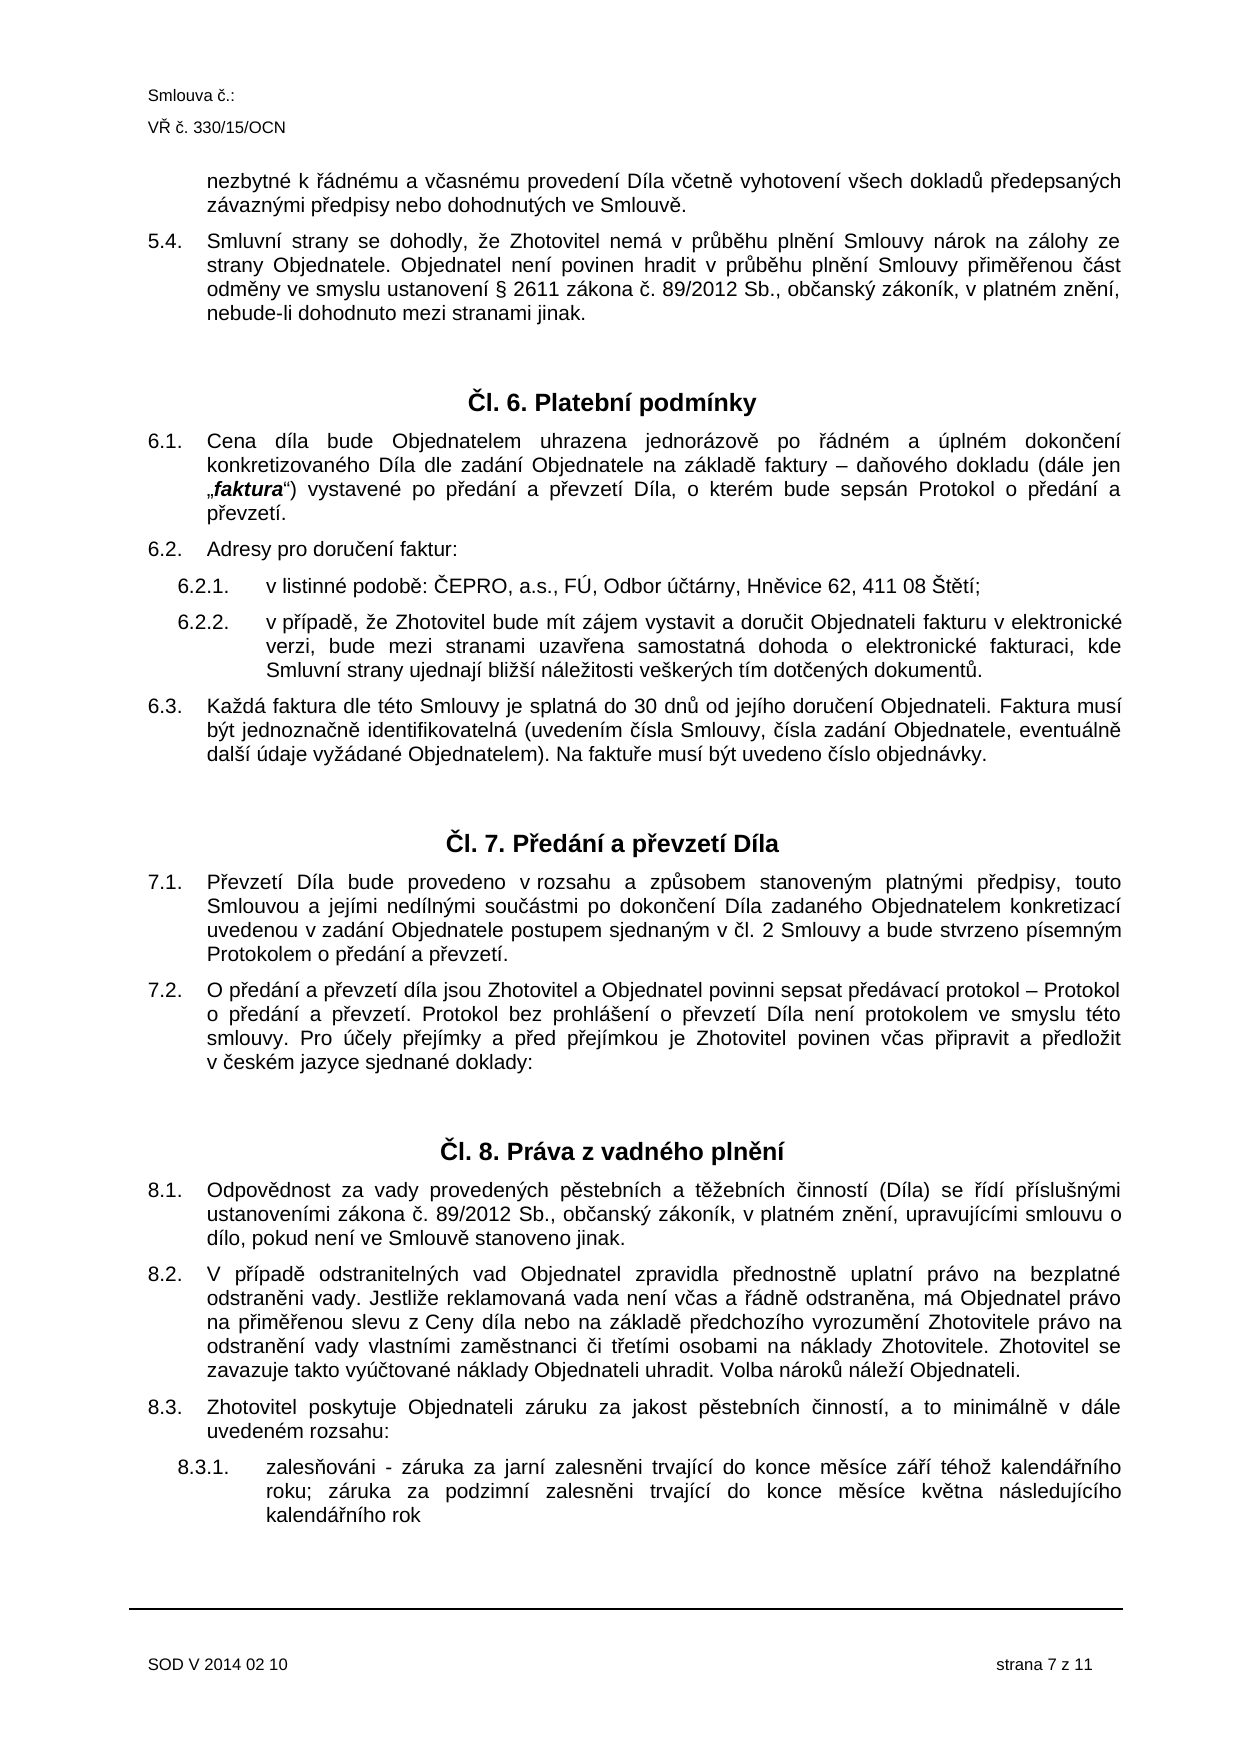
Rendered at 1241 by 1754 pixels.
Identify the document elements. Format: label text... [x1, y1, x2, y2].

text Zhotovitel poskytuje Objednateli záruku za jakost pěstebních činností, a to minimálně v dále uvedeném rozsahu: [148, 1394, 1122, 1442]
text Odpovědnost za vady provedených pěstebních a těžebních činností (Díla) se řídí příslušnými ustanoveními zákona č. 89/2012 Sb., občanský zákoník, v platném znění, upravujícími smlouvu o dílo, pokud není ve Smlouvě stanoveno jinak. [148, 1178, 1122, 1250]
text Cena díla bude Objednatelem uhrazena jednorázově po řádném a úplném dokončení konkretizovaného Díla dle zadání Objednatele na základě faktury – daňového dokladu (dále jen „faktura“) vystavené po předání a převzetí Díla, o kterém bude sepsán Protokol o předání a převzetí. [148, 429, 1122, 524]
text Smluvní strany se dohodly, že Zhotovitel nemá v průběhu plnění Smlouvy nárok na zálohy ze strany Objednatele. Objednatel není povinen hradit v průběhu plnění Smlouvy přiměřenou část odměny ve smyslu ustanovení § 2611 zákona č. 89/2012 Sb., občanský zákoník, v platném znění, nebude-li dohodnuto mezi stranami jinak. [148, 229, 1122, 325]
text O předání a převzetí díla jsou Zhotovitel a Objednatel povinni sepsat předávací protokol – Protokol o předání a převzetí. Protokol bez prohlášení o převzetí Díla není protokolem ve smyslu této smlouvy. Pro účely přejímky a před přejímkou je Zhotovitel povinen včas připravit a předložit v českém jazyce sjednané doklady: [148, 978, 1122, 1074]
text Předání a převzetí Díla [102, 829, 1122, 857]
text v případě, že Zhotovitel bude mít zájem vystavit a doručit Objednateli fakturu v elektronické verzi, bude mezi stranami uzavřena samostatná dohoda o elektronické fakturaci, kde Smluvní strany ujednají bližší náležitosti veškerých tím dotčených dokumentů. [177, 610, 1122, 682]
text v listinné podobě: ČEPRO, a.s., FÚ, Odbor účtárny, Hněvice 62, 411 08 Štětí; [177, 573, 1122, 597]
text Každá faktura dle této Smlouvy je splatná do 30 dnů od jejího doručení Objednateli. Faktura musí být jednoznačně identifikovatelná (uvedením čísla Smlouvy, čísla zadání Objednatele, eventuálně další údaje vyžádané Objednatelem). Na faktuře musí být uvedeno číslo objednávky. [148, 694, 1122, 766]
text Převzetí Díla bude provedeno v rozsahu a způsobem stanoveným platnými předpisy, touto Smlouvou a jejími nedílnými součástmi po dokončení Díla zadaného Objednatelem konkretizací uvedenou v zadání Objednatele postupem sjednaným v čl. 2 Smlouvy a bude stvrzeno písemným Protokolem o předání a převzetí. [148, 870, 1122, 966]
text V případě odstranitelných vad Objednatel zpravidla přednostně uplatní právo na bezplatné odstraněni vady. Jestliže reklamovaná vada není včas a řádně odstraněna, má Objednatel právo na přiměřenou slevu z Ceny díla nebo na základě předchozího vyrozumění Zhotovitele právo na odstranění vady vlastními zaměstnanci či třetími osobami na náklady Zhotovitele. Zhotovitel se zavazuje takto vyúčtované náklady Objednateli uhradit. Volba nároků náleží Objednateli. [148, 1262, 1122, 1382]
text Práva z vadného plnění [102, 1137, 1122, 1165]
text Adresy pro doručení faktur: [148, 537, 1122, 561]
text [148, 169, 1122, 217]
text Platební podmínky [102, 387, 1122, 416]
text zalesňováni - záruka za jarní zalesněni trvající do konce měsíce září téhož kalendářního roku; záruka za podzimní zalesněni trvající do konce měsíce května následujícího kalendářního rok [177, 1455, 1122, 1527]
